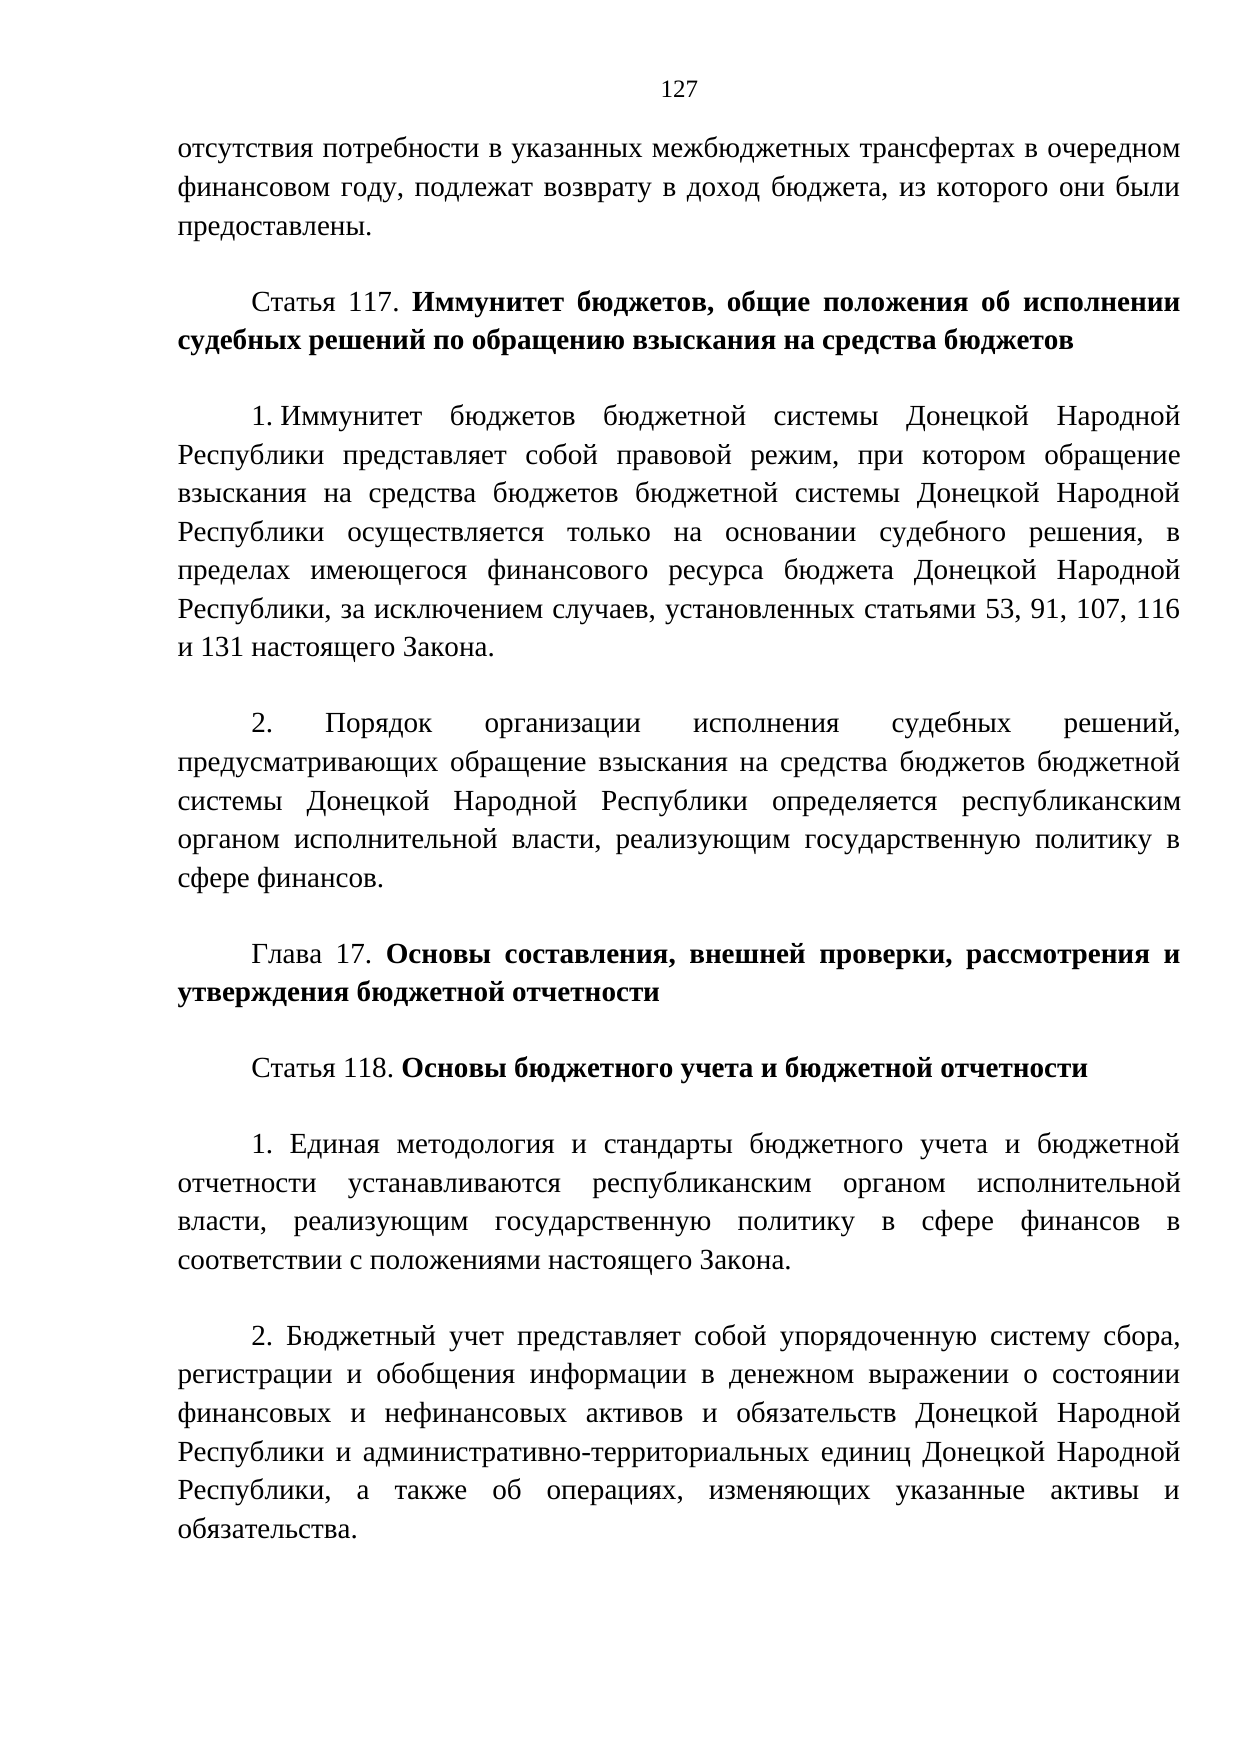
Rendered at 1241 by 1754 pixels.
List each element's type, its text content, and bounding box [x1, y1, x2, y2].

text 1. Иммунитет бюджетов бюджетной системы Донецкой Народной Республики представляет собой правовой режим, при котором обращение взыскания на средства бюджетов бюджетной системы Донецкой Народной Республики осуществляется только на основании судебного решения, в пределах имеющегося финансового ресурса бюджета Донецкой Народной Республики, за исключением случаев, установленных статьями 53, 91, 107, 116 и 131 настоящего Закона. [177, 398, 1181, 663]
text 2. Порядок организации исполнения судебных решений, предусматривающих обращение взыскания на средства бюджетов бюджетной системы Донецкой Народной Республики определяется республиканским органом исполнительной власти, реализующим государственную политику в сфере финансов. [177, 706, 1181, 893]
text 2. Бюджетный учет представляет собой упорядоченную систему сбора, регистрации и обобщения информации в денежном выражении о состоянии финансовых и нефинансовых активов и обязательств Донецкой Народной Республики и административно-территориальных единиц Донецкой Народной Республики, а также об операциях, изменяющих указанные активы и обязательства. [177, 1318, 1181, 1544]
text Статья 117. Иммунитет бюджетов, общие положения об исполнении судебных решений по обращению взыскания на средства бюджетов [177, 284, 1181, 356]
text Статья 118. Основы бюджетного учета и бюджетной отчетности [177, 1050, 1181, 1084]
text Глава 17. Основы составления, внешней проверки, рассмотрения и утверждения бюджетной отчетности [177, 936, 1181, 1008]
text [177, 131, 1181, 241]
text 1. Единая методология и стандарты бюджетного учета и бюджетной отчетности устанавливаются республиканским органом исполнительной власти, реализующим государственную политику в сфере финансов в соответствии с положениями настоящего Закона. [177, 1126, 1181, 1276]
